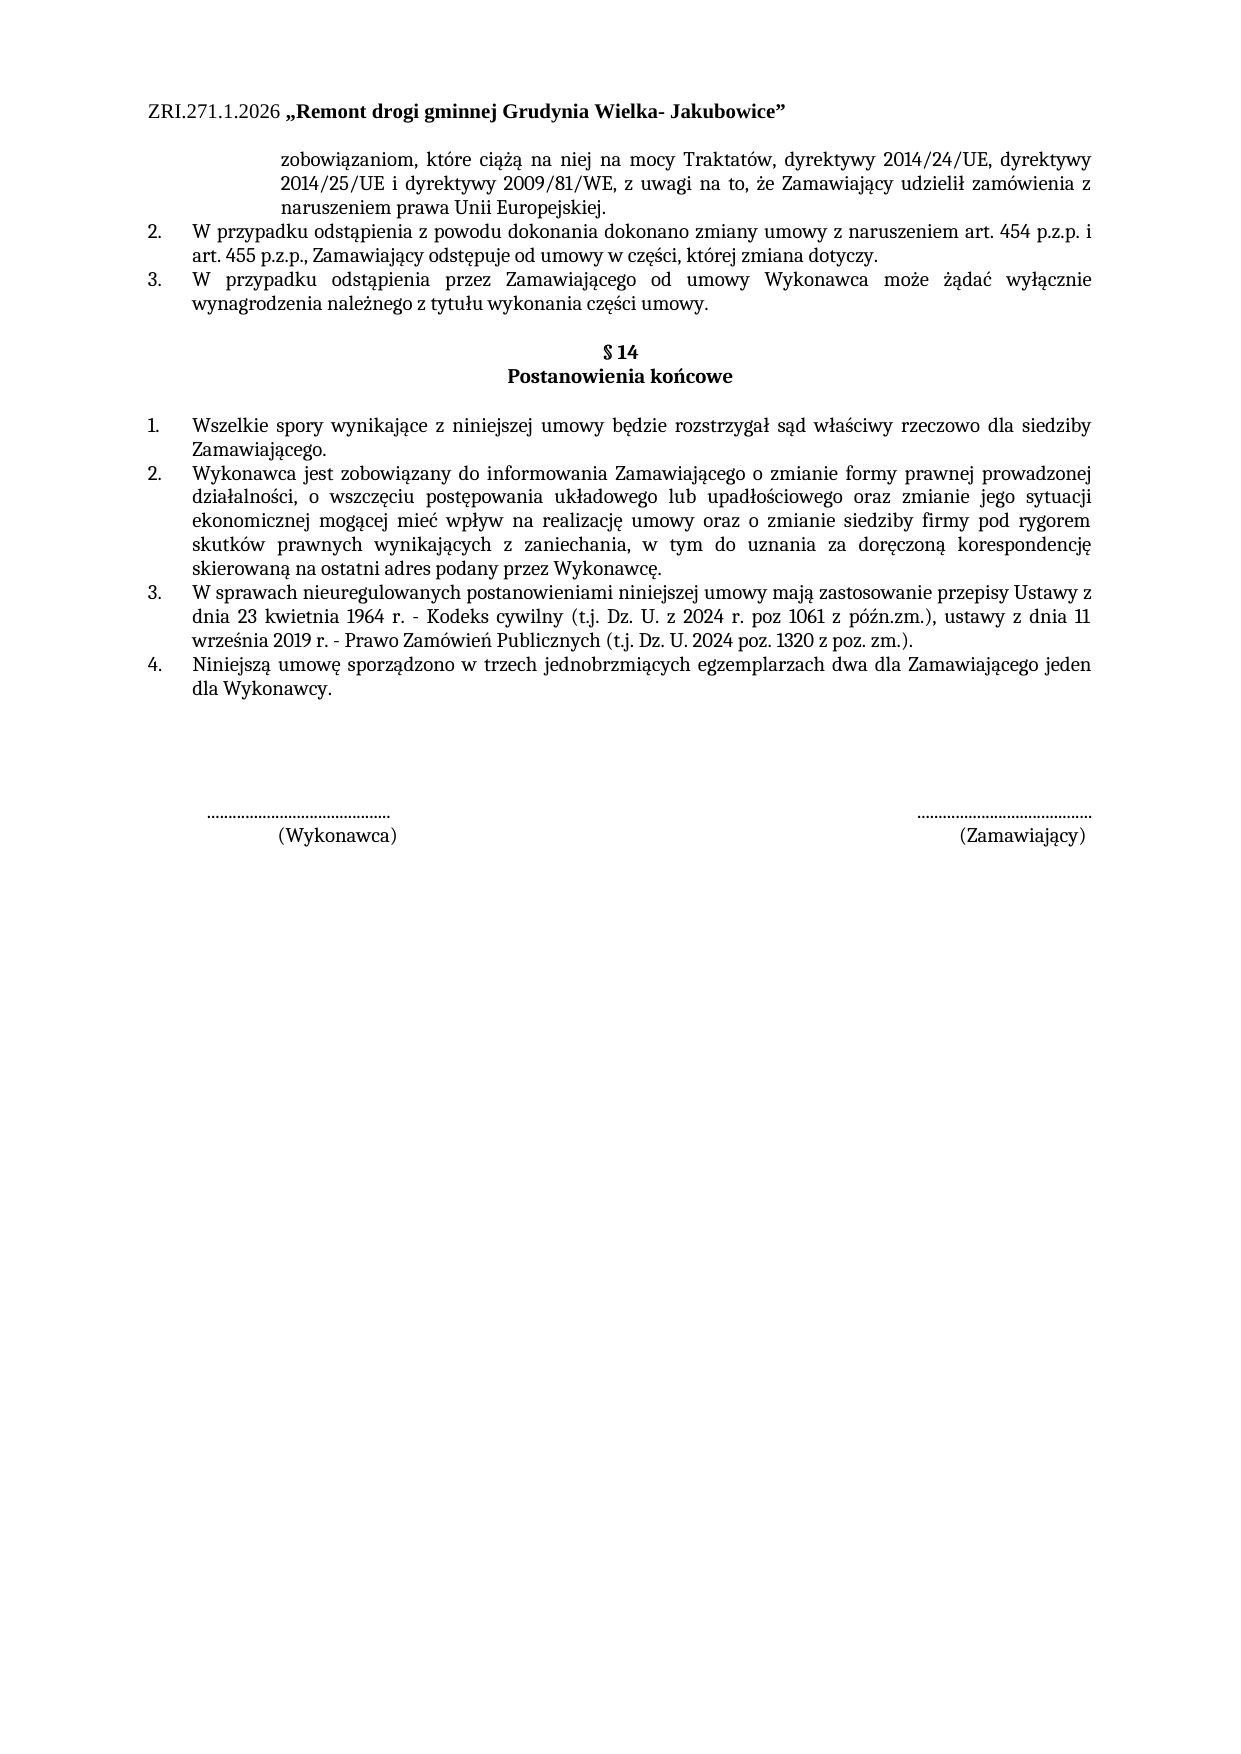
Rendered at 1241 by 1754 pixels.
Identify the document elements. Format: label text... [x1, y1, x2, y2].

text 2. W przypadku odstąpienia z powodu dokonania dokonano zmiany umowy z naruszeniem art. 454 p.z.p. i art. 455 p.z.p., Zamawiający odstępuje od umowy w części, której zmiana dotyczy. [148, 219, 1093, 267]
text 3. W przypadku odstąpienia przez Zamawiającego od umowy Wykonawca może żądać wyłącznie wynagrodzenia należnego z tytułu wykonania części umowy. [148, 267, 1093, 315]
text § 14 [148, 340, 1093, 364]
text (Wykonawca) (Zamawiający) [277, 824, 1093, 848]
text 3. W sprawach nieuregulowanych postanowieniami niniejszej umowy mają zastosowanie przepisy Ustawy z dnia 23 kwietnia 1964 r. - Kodeks cywilny (t.j. Dz. U. z 2024 r. poz 1061 z późn.zm.), ustawy z dnia 11 września 2019 r. - Prawo Zamówień Publicznych (t.j. Dz. U. 2024 poz. 1320 z poz. zm.). [148, 581, 1093, 653]
text 4. Niniejszą umowę sporządzono w trzech jednobrzmiących egzemplarzach dwa dla Zamawiającego jeden dla Wykonawcy. [148, 653, 1093, 701]
text Postanowienia końcowe [148, 364, 1093, 388]
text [236, 148, 1093, 219]
text ........................................... ......................................... [207, 800, 1093, 824]
text 1. Wszelkie spory wynikające z niniejszej umowy będzie rozstrzygał sąd właściwy rzeczowo dla siedziby Zamawiającego. [148, 413, 1093, 461]
text 2. Wykonawca jest zobowiązany do informowania Zamawiającego o zmianie formy prawnej prowadzonej działalności, o wszczęciu postępowania układowego lub upadłościowego oraz zmianie jego sytuacji ekonomicznej mogącej mieć wpływ na realizację umowy oraz o zmianie siedziby firmy pod rygorem skutków prawnych wynikających z zaniechania, w tym do uznania za doręczoną korespondencję skierowaną na ostatni adres podany przez Wykonawcę. [148, 461, 1093, 581]
